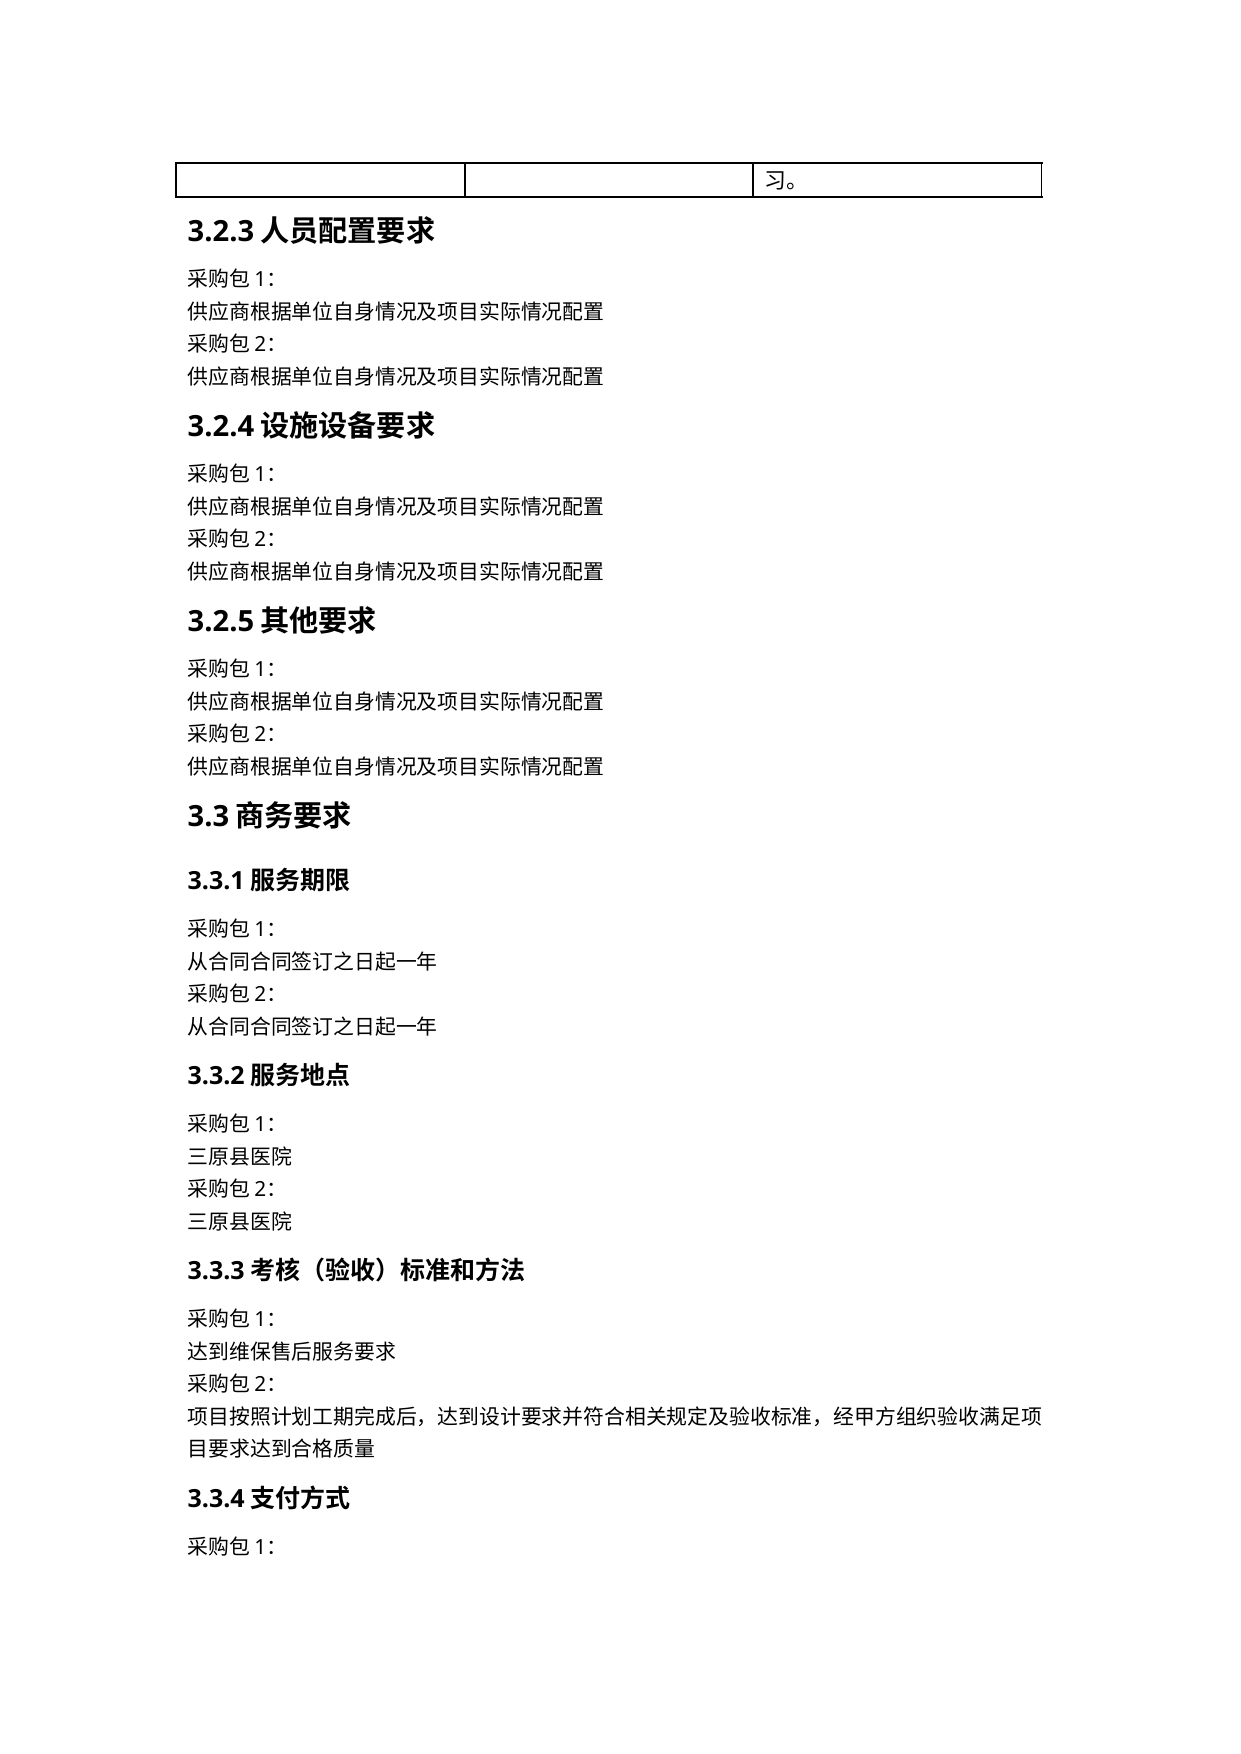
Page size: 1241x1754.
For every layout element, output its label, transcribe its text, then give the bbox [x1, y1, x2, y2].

text 采购包2： [187, 1173, 1053, 1205]
table_cell [466, 164, 752, 196]
table_cell 1 [177, 164, 464, 196]
text 采购包2： [187, 718, 1053, 750]
text 采购包2： [187, 523, 1053, 555]
text 供应商根据单位自身情况及项目实际情况配置 [187, 750, 1053, 783]
text 三原县医院 [187, 1140, 1053, 1173]
text 3.2.3人员配置要求 [187, 198, 1053, 263]
text 采购包1： [187, 913, 1053, 945]
text 项目按照计划工期完成后，达到设计要求并符合相关规定及验收标准，经甲方组织验收满足项目要求达到合格质量 [187, 1400, 1053, 1465]
text 3.3.1服务期限 [187, 848, 1053, 913]
text 采购包1： [187, 653, 1053, 685]
text 3.2.4设施设备要求 [187, 393, 1053, 458]
text 达到维保售后服务要求 [187, 1335, 1053, 1368]
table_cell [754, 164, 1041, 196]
text 3.3.4支付方式 [187, 1465, 1053, 1530]
text 从合同合同签订之日起一年 [187, 1010, 1053, 1043]
text 采购包1： [187, 1530, 1053, 1563]
text 3.3.3考核（验收）标准和方法 [187, 1238, 1053, 1303]
text 供应商根据单位自身情况及项目实际情况配置 [187, 555, 1053, 588]
text 采购包1： [187, 263, 1053, 295]
text 供应商根据单位自身情况及项目实际情况配置 [187, 685, 1053, 718]
text 从合同合同签订之日起一年 [187, 945, 1053, 978]
text 采购包2： [187, 328, 1053, 360]
text 供应商根据单位自身情况及项目实际情况配置 [187, 295, 1053, 328]
text 3.3商务要求 [187, 783, 1053, 848]
text 3.2.5其他要求 [187, 588, 1053, 653]
text 供应商根据单位自身情况及项目实际情况配置 [187, 490, 1053, 523]
text 采购包1： [187, 458, 1053, 490]
text 采购包1： [187, 1108, 1053, 1140]
text 三原县医院 [187, 1205, 1053, 1238]
text 采购包1： [187, 1303, 1053, 1335]
text 3.3.2服务地点 [187, 1043, 1053, 1108]
text 采购包2： [187, 1368, 1053, 1400]
text 采购包2： [187, 978, 1053, 1010]
text 供应商根据单位自身情况及项目实际情况配置 [187, 360, 1053, 393]
